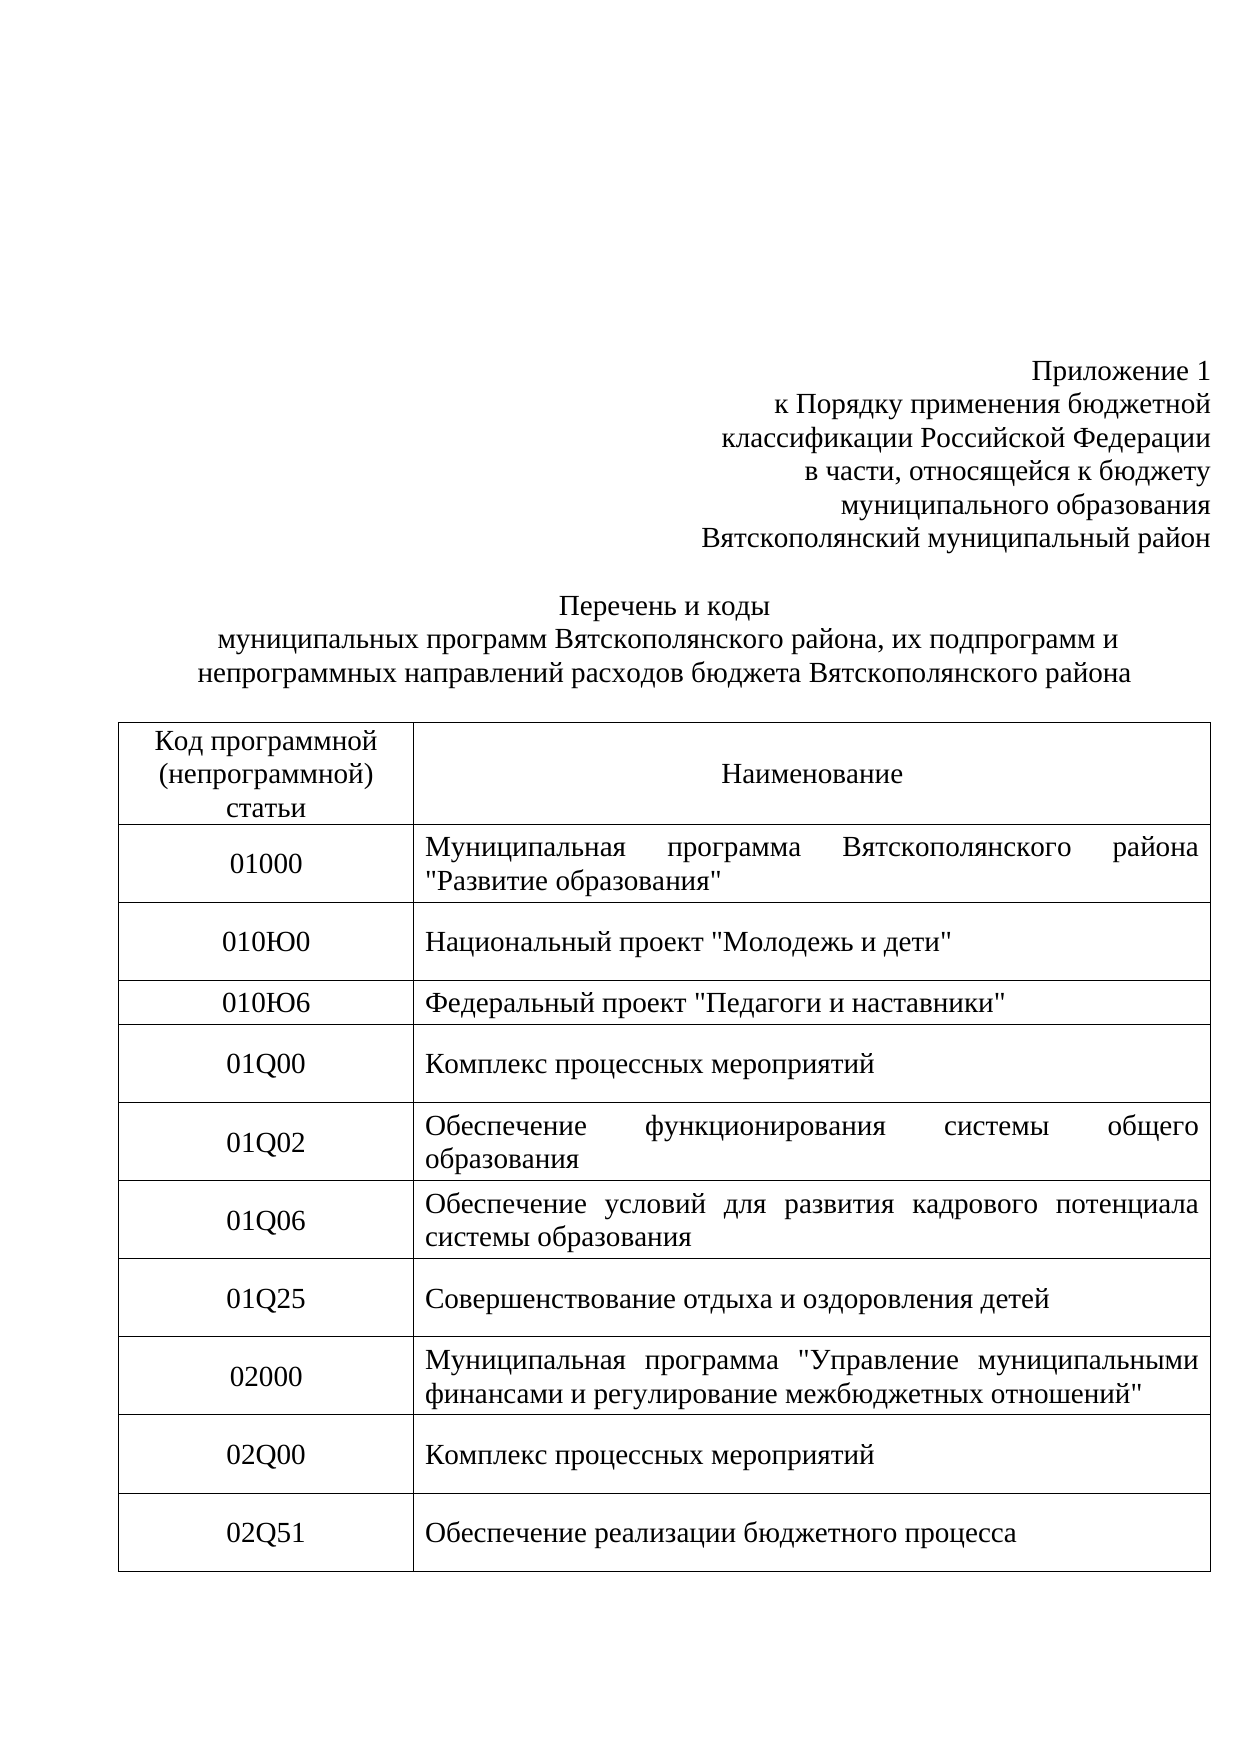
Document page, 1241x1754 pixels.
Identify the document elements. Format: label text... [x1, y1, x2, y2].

table_cell 02000 [119, 1337, 413, 1414]
text муниципального образования [177, 487, 1211, 521]
table_cell Муниципальная программа Вятскополянского района "Развитие образования" [414, 825, 1210, 902]
table_header Код программной (непрограммной) статьи [119, 723, 413, 823]
table_cell Муниципальная программа "Управление муниципальными финансами и регулирование межбюджетных отношений" [414, 1337, 1210, 1414]
table_cell Комплекс процессных мероприятий [414, 1025, 1210, 1102]
text классификации Российской Федерации [177, 420, 1211, 453]
table_cell Обеспечение реализации бюджетного процесса [414, 1494, 1210, 1571]
table_cell 01Q25 [119, 1259, 413, 1336]
table_cell 010Ю6 [119, 981, 413, 1024]
text к Порядку применения бюджетной [177, 386, 1211, 420]
table_cell 02Q00 [119, 1415, 413, 1492]
table_cell 02Q51 [119, 1494, 413, 1571]
table_cell Федеральный проект "Педагоги и наставники" [414, 981, 1210, 1024]
table_cell 01Q00 [119, 1025, 413, 1102]
table_cell Обеспечение функционирования системы общего образования [414, 1103, 1210, 1180]
text муниципальных программ Вятскополянского района, их подпрограмм и непрограммных направлений расходов бюджета Вятскополянского района [177, 621, 1152, 688]
table_cell 010Ю0 [119, 903, 413, 980]
table_header Наименование [414, 723, 1210, 823]
table_cell 01Q06 [119, 1181, 413, 1258]
table_cell Комплекс процессных мероприятий [414, 1415, 1210, 1492]
table_cell 01Q02 [119, 1103, 413, 1180]
table_cell Совершенствование отдыха и оздоровления детей [414, 1259, 1210, 1336]
table_cell Обеспечение условий для развития кадрового потенциала системы образования [414, 1181, 1210, 1258]
text Приложение 1 [177, 353, 1211, 386]
table_cell Национальный проект "Молодежь и дети" [414, 903, 1210, 980]
text в части, относящейся к бюджету [177, 453, 1211, 487]
text Перечень и коды [177, 588, 1152, 621]
text Вятскополянский муниципальный район [177, 521, 1211, 554]
table_cell 01000 [119, 825, 413, 902]
